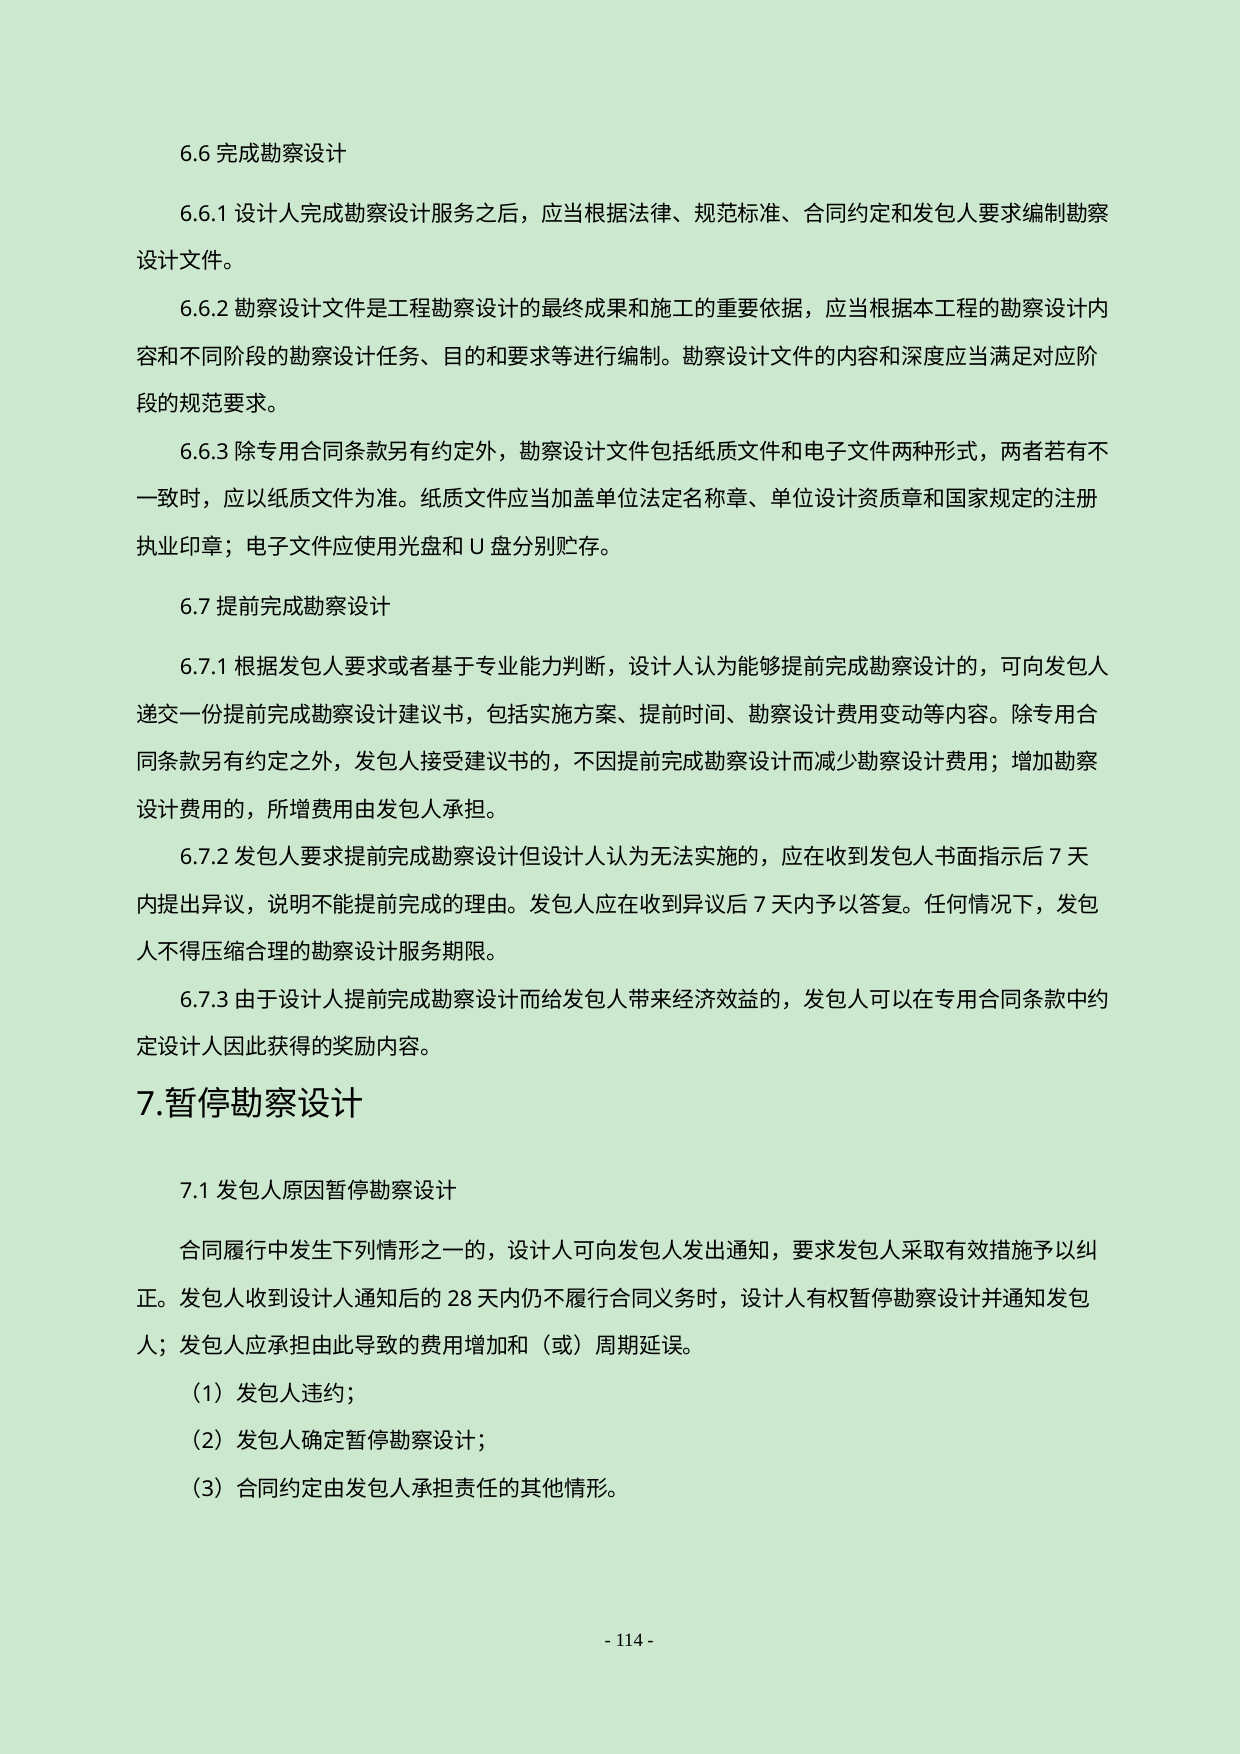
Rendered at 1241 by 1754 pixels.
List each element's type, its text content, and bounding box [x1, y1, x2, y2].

text 6.6.1 设计人完成勘察设计服务之后，应当根据法律、规范标准、合同约定和发包人要求编制勘察设计文件。 [136, 196, 1109, 275]
text （3）合同约定由发包人承担责任的其他情形。 [136, 1471, 1109, 1503]
text （2）发包人确定暂停勘察设计； [136, 1423, 1109, 1455]
text 7.暂停勘察设计 [136, 1077, 1122, 1125]
text 7.1 发包人原因暂停勘察设计 [136, 1173, 1122, 1205]
text 6.7 提前完成勘察设计 [136, 589, 1122, 621]
text 6.6.3 除专用合同条款另有约定外，勘察设计文件包括纸质文件和电子文件两种形式，两者若有不一致时，应以纸质文件为准。纸质文件应当加盖单位法定名称章、单位设计资质章和国家规定的注册执业印章；电子文件应使用光盘和 U 盘分别贮存。 [136, 434, 1109, 561]
text 合同履行中发生下列情形之一的，设计人可向发包人发出通知，要求发包人采取有效措施予以纠正。发包人收到设计人通知后的 28 天内仍不履行合同义务时，设计人有权暂停勘察设计并通知发包人；发包人应承担由此导致的费用增加和（或）周期延误。 [136, 1233, 1109, 1360]
text 6.7.3 由于设计人提前完成勘察设计而给发包人带来经济效益的，发包人可以在专用合同条款中约定设计人因此获得的奖励内容。 [136, 982, 1109, 1061]
text 6.6 完成勘察设计 [136, 136, 1122, 168]
text （1）发包人违约； [136, 1376, 1109, 1408]
text 6.6.2 勘察设计文件是工程勘察设计的最终成果和施工的重要依据，应当根据本工程的勘察设计内容和不同阶段的勘察设计任务、目的和要求等进行编制。勘察设计文件的内容和深度应当满足对应阶段的规范要求。 [136, 291, 1109, 418]
text 6.7.1 根据发包人要求或者基于专业能力判断，设计人认为能够提前完成勘察设计的，可向发包人递交一份提前完成勘察设计建议书，包括实施方案、提前时间、勘察设计费用变动等内容。除专用合同条款另有约定之外，发包人接受建议书的，不因提前完成勘察设计而减少勘察设计费用；增加勘察设计费用的，所增费用由发包人承担。 [136, 649, 1109, 823]
text 6.7.2 发包人要求提前完成勘察设计但设计人认为无法实施的，应在收到发包人书面指示后 7 天内提出异议，说明不能提前完成的理由。发包人应在收到异议后 7 天内予以答复。任何情况下，发包人不得压缩合理的勘察设计服务期限。 [136, 839, 1109, 966]
